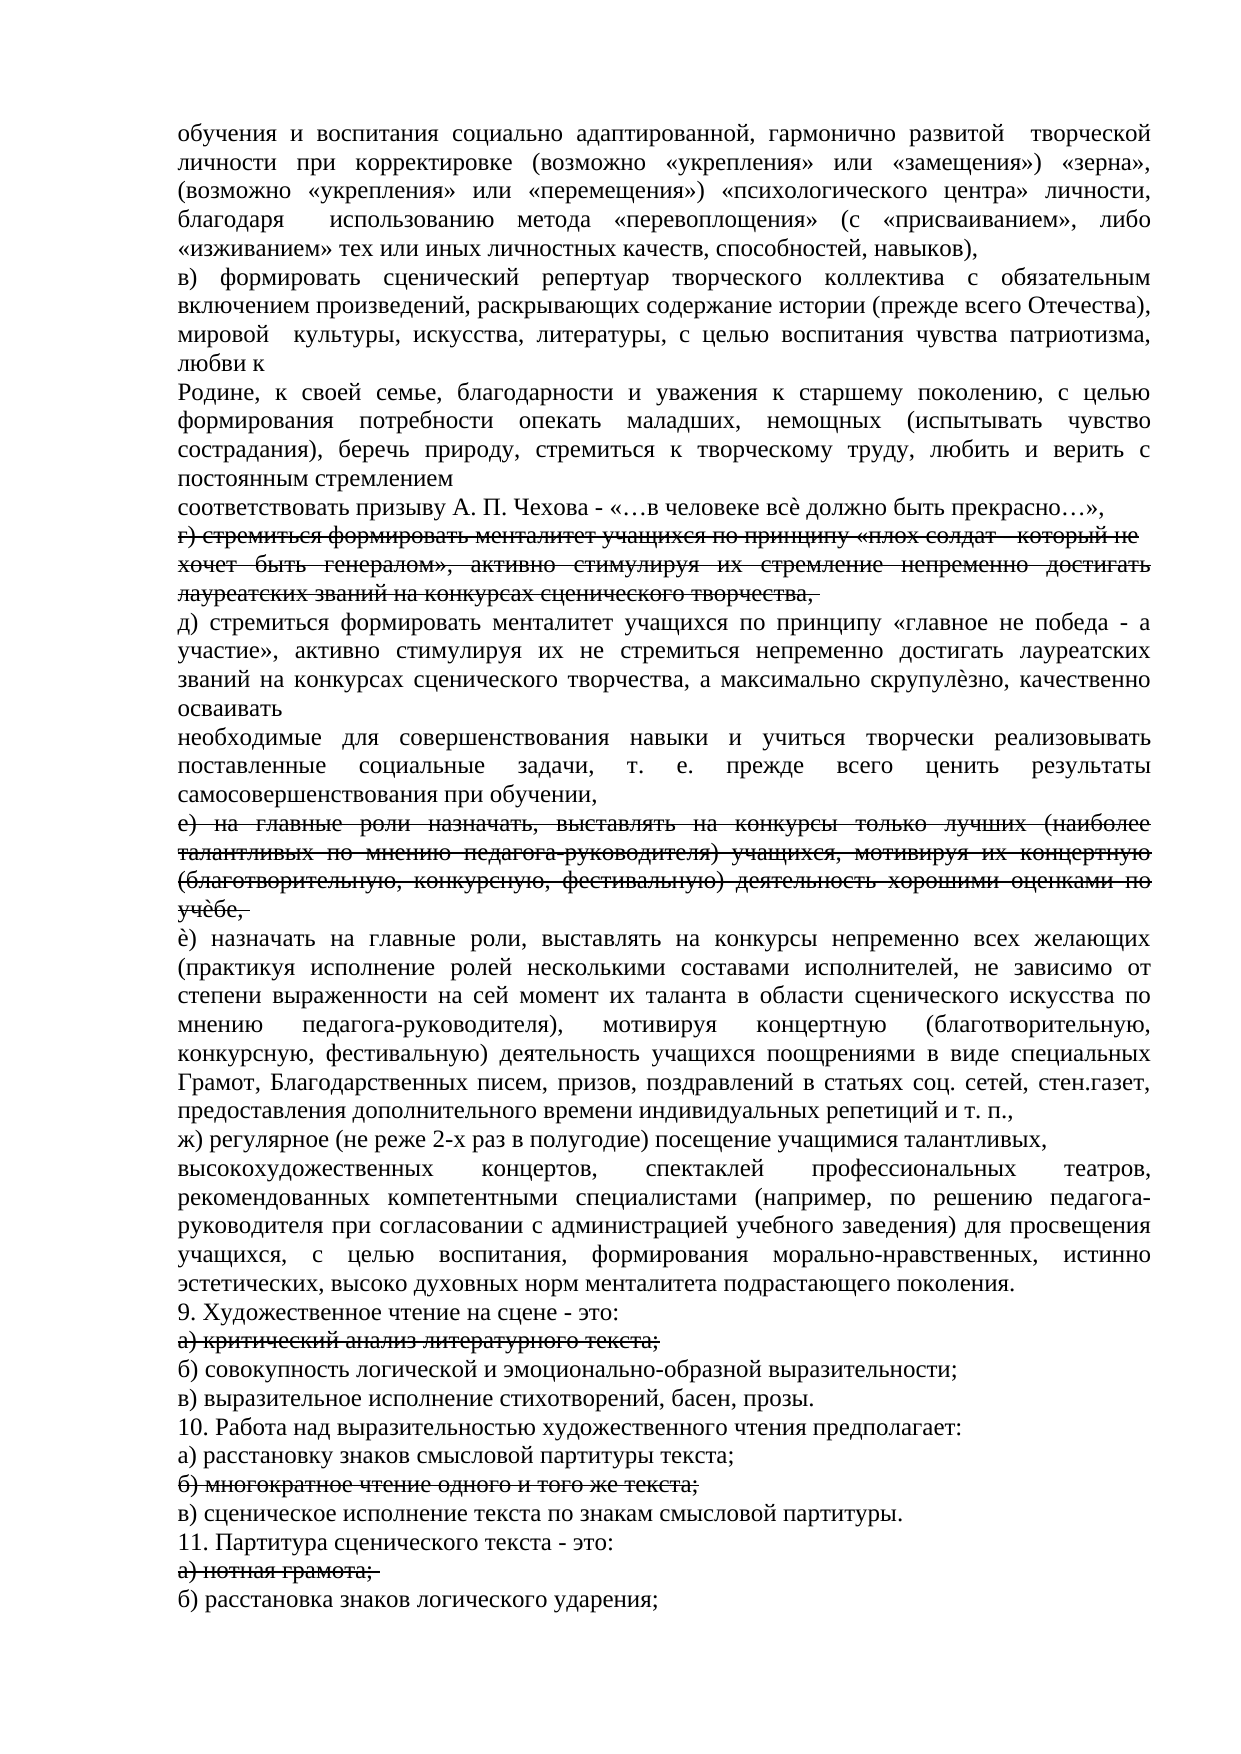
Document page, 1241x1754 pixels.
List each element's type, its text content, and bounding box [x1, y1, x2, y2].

text е) на главные роли назначать, выставлять на конкурсы только лучших (наиболее талантливых по мнению педагога-руководителя) учащихся, мотивируя их концертную (благотворительную, конкурсную, фестивальную) деятельность хорошими оценками по учѐбе, [177, 808, 1152, 852]
text в) сценическое исполнение текста по знакам смысловой партитуры. [177, 1498, 1152, 1527]
text ж) регулярное (не реже 2-х раз в полугодие) посещение учащимися талантливых, [177, 1124, 1152, 1153]
text обучения и воспитания социально адаптированной, гармонично развитой творческой личности при корректировке (возможно «укрепления» или «замещения») «зерна», (возможно «укрепления» или «перемещения») «психологического центра» личности, благодаря использованию метода «перевоплощения» (с «присваиванием», либо «изживанием» тех или иных личностных качеств, способностей, навыков), [177, 118, 1152, 262]
text б) многократное чтение одного и того же текста; [177, 1469, 1152, 1498]
text высокохудожественных концертов, спектаклей профессиональных театров, рекомендованных компетентными специалистами (например, по решению педагога-руководителя при согласовании с администрацией учебного заведения) для просвещения учащихся, с целью воспитания, формирования морально-нравственных, истинно эстетических, высоко духовных норм менталитета подрастающего поколения. [177, 1153, 1152, 1297]
text а) критический анализ литературного текста; [177, 1326, 1152, 1354]
text в) выразительное исполнение стихотворений, басен, прозы. [177, 1383, 1152, 1412]
text Родине, к своей семье, благодарности и уважения к старшему поколению, с целью формирования потребности опекать маладших, немощных (испытывать чувство сострадания), беречь природу, стремиться к творческому труду, любить и верить с постоянным стремлением [177, 377, 1152, 492]
text е) на главные роли назначать, выставлять на конкурсы только лучших (наиболее талантливых по мнению педагога-руководителя) учащихся, мотивируя их концертную (благотворительную, конкурсную, фестивальную) деятельность хорошими оценками по учѐбе, [177, 853, 1152, 881]
text хочет быть генералом», активно стимулируя их стремление непременно достигать лауреатских званий на конкурсах сценического творчества, [177, 549, 1152, 607]
text необходимые для совершенствования навыки и учиться творчески реализовывать поставленные социальные задачи, т. е. прежде всего ценить результаты самосовершенствования при обучении, [177, 722, 1152, 808]
text б) расстановка знаков логического ударения; [177, 1584, 1152, 1613]
text в) формировать сценический репертуар творческого коллектива с обязательным включением произведений, раскрывающих содержание истории (прежде всего Отечества), мировой культуры, искусства, литературы, с целью воспитания чувства патриотизма, любви к [177, 262, 1152, 377]
text г) стремиться формировать менталитет учащихся по принципу «плох солдат - который не [177, 521, 1152, 549]
text а) нотная грамота; [177, 1556, 1152, 1584]
text соответствовать призыву А. П. Чехова - «…в человеке всѐ должно быть прекрасно…», [177, 492, 1152, 521]
text е) на главные роли назначать, выставлять на конкурсы только лучших (наиболее талантливых по мнению педагога-руководителя) учащихся, мотивируя их концертную (благотворительную, конкурсную, фестивальную) деятельность хорошими оценками по учѐбе, [177, 882, 1152, 923]
text д) стремиться формировать менталитет учащихся по принципу «главное не победа - а участие», активно стимулируя их не стремиться непременно достигать лауреатских званий на конкурсах сценического творчества, а максимально скрупулѐзно, качественно осваивать [177, 607, 1152, 722]
text ѐ) назначать на главные роли, выставлять на конкурсы непременно всех желающих (практикуя исполнение ролей несколькими составами исполнителей, не зависимо от степени выраженности на сей момент их таланта в области сценического искусства по мнению педагога-руководителя), мотивируя концертную (благотворительную, конкурсную, фестивальную) деятельность учащихся поощрениями в виде специальных Грамот, Благодарственных писем, призов, поздравлений в статьях соц. сетей, стен.газет, предоставления дополнительного времени индивидуальных репетиций и т. п., [177, 923, 1152, 1124]
text 10. Работа над выразительностью художественного чтения предполагает: [177, 1412, 1152, 1441]
text а) расстановку знаков смысловой партитуры текста; [177, 1441, 1152, 1469]
text б) совокупность логической и эмоционально-образной выразительности; [177, 1354, 1152, 1383]
text 11. Партитура сценического текста - это: [177, 1527, 1152, 1556]
text 9. Художественное чтение на сцене - это: [177, 1297, 1152, 1326]
